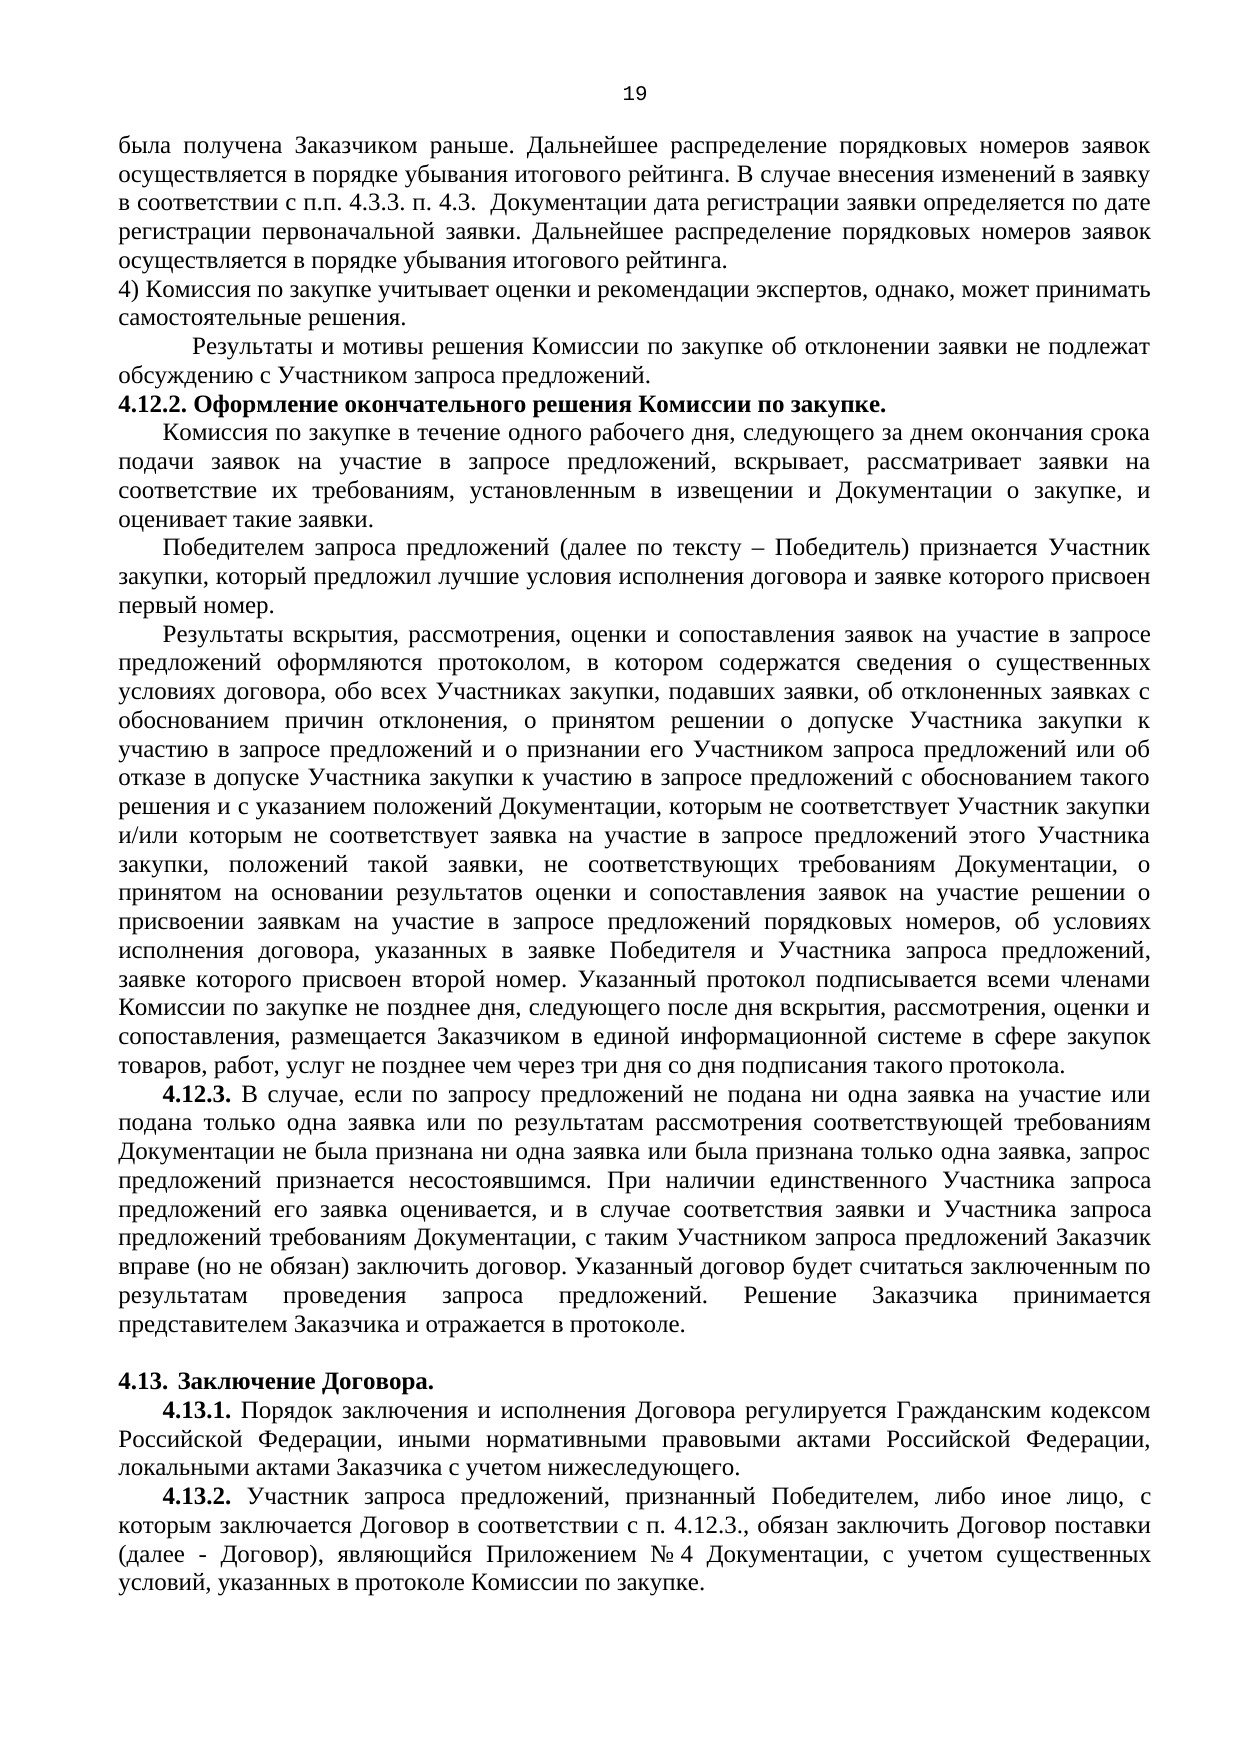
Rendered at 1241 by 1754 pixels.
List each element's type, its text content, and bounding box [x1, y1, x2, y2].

text 4.13.1. Порядок заключения и исполнения Договора регулируется Гражданским кодексом Российской Федерации, иными нормативными правовыми актами Российской Федерации, локальными актами Заказчика с учетом нижеследующего. [118, 1395, 1152, 1481]
text Результаты и мотивы решения Комиссии по закупке об отклонении заявки не подлежат обсуждению с Участником запроса предложений. [118, 331, 1152, 389]
text 4.13.2. Участник запроса предложений, признанный Победителем, либо иное лицо, с которым заключается Договор в соответствии с п. 4.12.3., обязан заключить Договор поставки (далее - Договор), являющийся Приложением № 4 Документации, с учетом существенных условий, указанных в протоколе Комиссии по закупке. [118, 1481, 1152, 1596]
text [118, 130, 1152, 274]
text Победителем запроса предложений (далее по тексту – Победитель) признается Участник закупки, который предложил лучшие условия исполнения договора и заявке которого присвоен первый номер. [118, 532, 1152, 619]
text 4.12.2. Оформление окончательного решения Комиссии по закупке. [118, 389, 1152, 417]
text 4.13. Заключение Договора. [118, 1366, 1152, 1395]
text Результаты вскрытия, рассмотрения, оценки и сопоставления заявок на участие в запросе предложений оформляются протоколом, в котором содержатся сведения о существенных условиях договора, обо всех Участниках закупки, подавших заявки, об отклоненных заявках с обоснованием причин отклонения, о принятом решении о допуске Участника закупки к участию в запросе предложений и о признании его Участником запроса предложений или об отказе в допуске Участника закупки к участию в запросе предложений с обоснованием такого решения и с указанием положений Документации, которым не соответствует Участник закупки и/или которым не соответствует заявка на участие в запросе предложений этого Участника закупки, положений такой заявки, не соответствующих требованиям Документации, о принятом на основании результатов оценки и сопоставления заявок на участие решении о присвоении заявкам на участие в запросе предложений порядковых номеров, об условиях исполнения договора, указанных в заявке Победителя и Участника запроса предложений, заявке которого присвоен второй номер. Указанный протокол подписывается всеми членами Комиссии по закупке не позднее дня, следующего после дня вскрытия, рассмотрения, оценки и сопоставления, размещается Заказчиком в единой информационной системе в сфере закупок товаров, работ, услуг не позднее чем через три дня со дня подписания такого протокола. [118, 619, 1152, 1079]
text Комиссия по закупке в течение одного рабочего дня, следующего за днем окончания срока подачи заявок на участие в запросе предложений, вскрывает, рассматривает заявки на соответствие их требованиям, установленным в извещении и Документации о закупке, и оценивает такие заявки. [118, 417, 1152, 532]
text 4) Комиссия по закупке учитывает оценки и рекомендации экспертов, однако, может принимать самостоятельные решения. [118, 274, 1152, 331]
text 4.12.3. В случае, если по запросу предложений не подана ни одна заявка на участие или подана только одна заявка или по результатам рассмотрения соответствующей требованиям Документации не была признана ни одна заявка или была признана только одна заявка, запрос предложений признается несостоявшимся. При наличии единственного Участника запроса предложений его заявка оценивается, и в случае соответствия заявки и Участника запроса предложений требованиям Документации, с таким Участником запроса предложений Заказчик вправе (но не обязан) заключить договор. Указанный договор будет считаться заключенным по результатам проведения запроса предложений. Решение Заказчика принимается представителем Заказчика и отражается в протоколе. [118, 1079, 1152, 1337]
